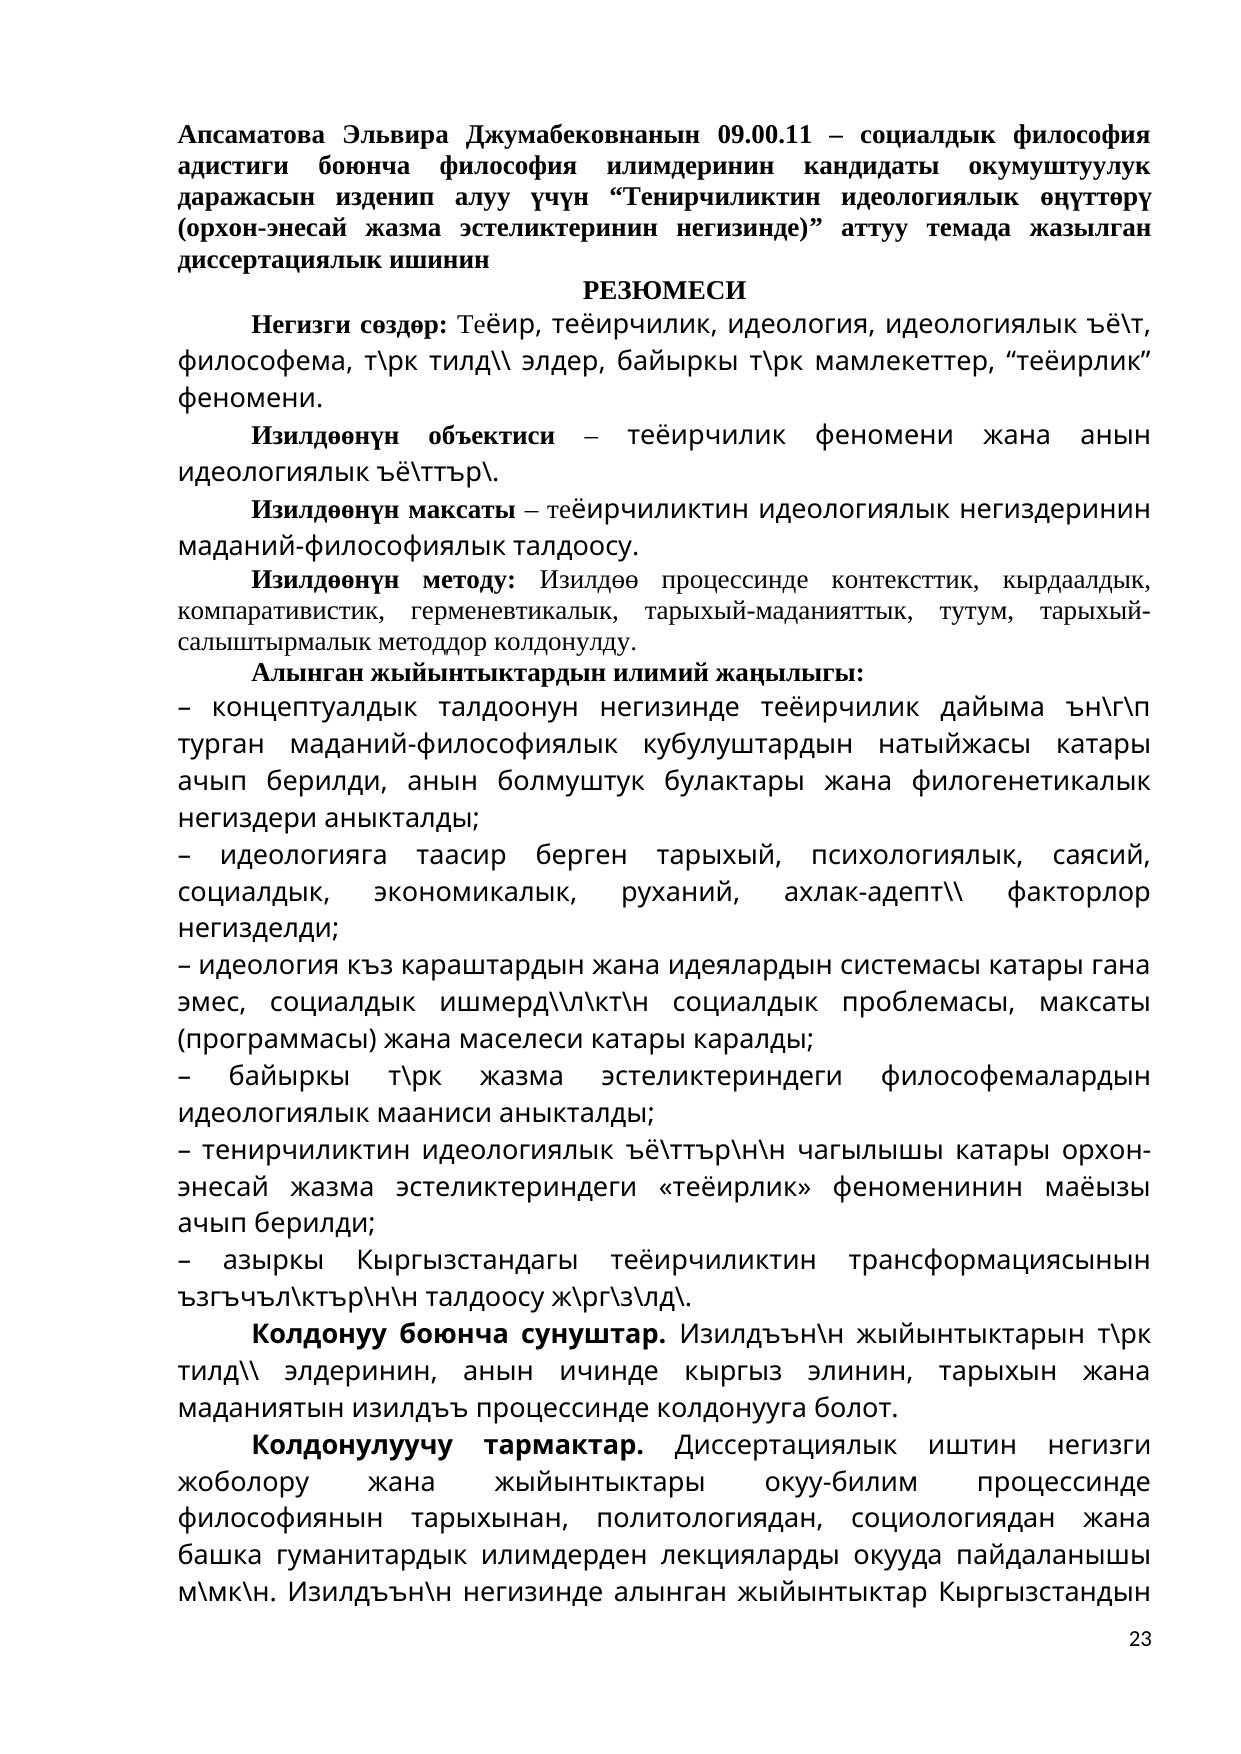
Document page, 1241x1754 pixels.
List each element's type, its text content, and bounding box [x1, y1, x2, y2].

text Изилдөөнүн объектиси – теёирчилик феномени жана анын идеологиялык ъё\ттър\. [177, 416, 1152, 489]
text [177, 1425, 1152, 1609]
text Изилдөөнүн максаты – теёирчиликтин идеологиялык негиздеринин маданий-философиялык талдоосу. [177, 489, 1152, 563]
text – идеология къз караштардын жана идеялардын системасы катары гана эмес, социалдык ишмерд\\л\кт\н социалдык проблемасы, максаты (программасы) жана маселеси катары каралды; [177, 946, 1152, 1056]
text – концептуалдык талдоонун негизинде теёирчилик дайыма ън\г\п турган маданий-философиялык кубулуштардын натыйжасы катары ачып берилди, анын болмуштук булактары жана филогенетикалык негиздери аныкталды; [177, 688, 1152, 835]
text – азыркы Кыргызстандагы теёирчиликтин трансформациясынын ъзгъчъл\ктър\н\н талдоосу ж\рг\з\лд\. [177, 1241, 1152, 1314]
text Колдонуу боюнча сунуштар. Изилдъън\н жыйынтыктарын т\рк тилд\\ элдеринин, анын ичинде кыргыз элинин, тарыхын жана маданиятын изилдъъ процессинде колдонууга болот. [177, 1314, 1152, 1425]
text – идеологияга таасир берген тарыхый, психологиялык, саясий, социалдык, экономикалык, руханий, ахлак-адепт\\ факторлор негизделди; [177, 835, 1152, 946]
text Изилдөөнүн методу: Изилдөө процессинде контексттик, кырдаалдык, компаративистик, герменевтикалык, тарыхый-маданияттык, тутум, тарыхый-салыштырмалык методдор колдонулду. [177, 563, 1152, 657]
text – байыркы т\рк жазма эстеликтериндеги философемалардын идеологиялык мааниси аныкталды; [177, 1056, 1152, 1130]
text Алынган жыйынтыктардын илимий жаңылыгы: [177, 657, 1152, 688]
text – тенирчиликтин идеологиялык ъё\ттър\н\н чагылышы катары орхон-энесай жазма эстеликтериндеги «теёирлик» феноменинин маёызы ачып берилди; [177, 1130, 1152, 1241]
text Апсаматова Эльвира Джумабековнанын 09.00.11 – социалдык философия адистиги боюнча философия илимдеринин кандидаты окумуштуулук даражасын изденип алуу үчүн “Тенирчиликтин идеологиялык өңүттөрү (орхон-энесай жазма эстеликтеринин негизинде)” аттуу темада жазылган диссертациялык ишинин [177, 118, 1152, 274]
text РЕЗЮМЕСИ [177, 274, 1152, 305]
text Негизги сөздөр: Теёир, теёирчилик, идеология, идеологиялык ъё\т, философема, т\рк тилд\\ элдер, байыркы т\рк мамлекеттер, “теёирлик” феномени. [177, 305, 1152, 416]
